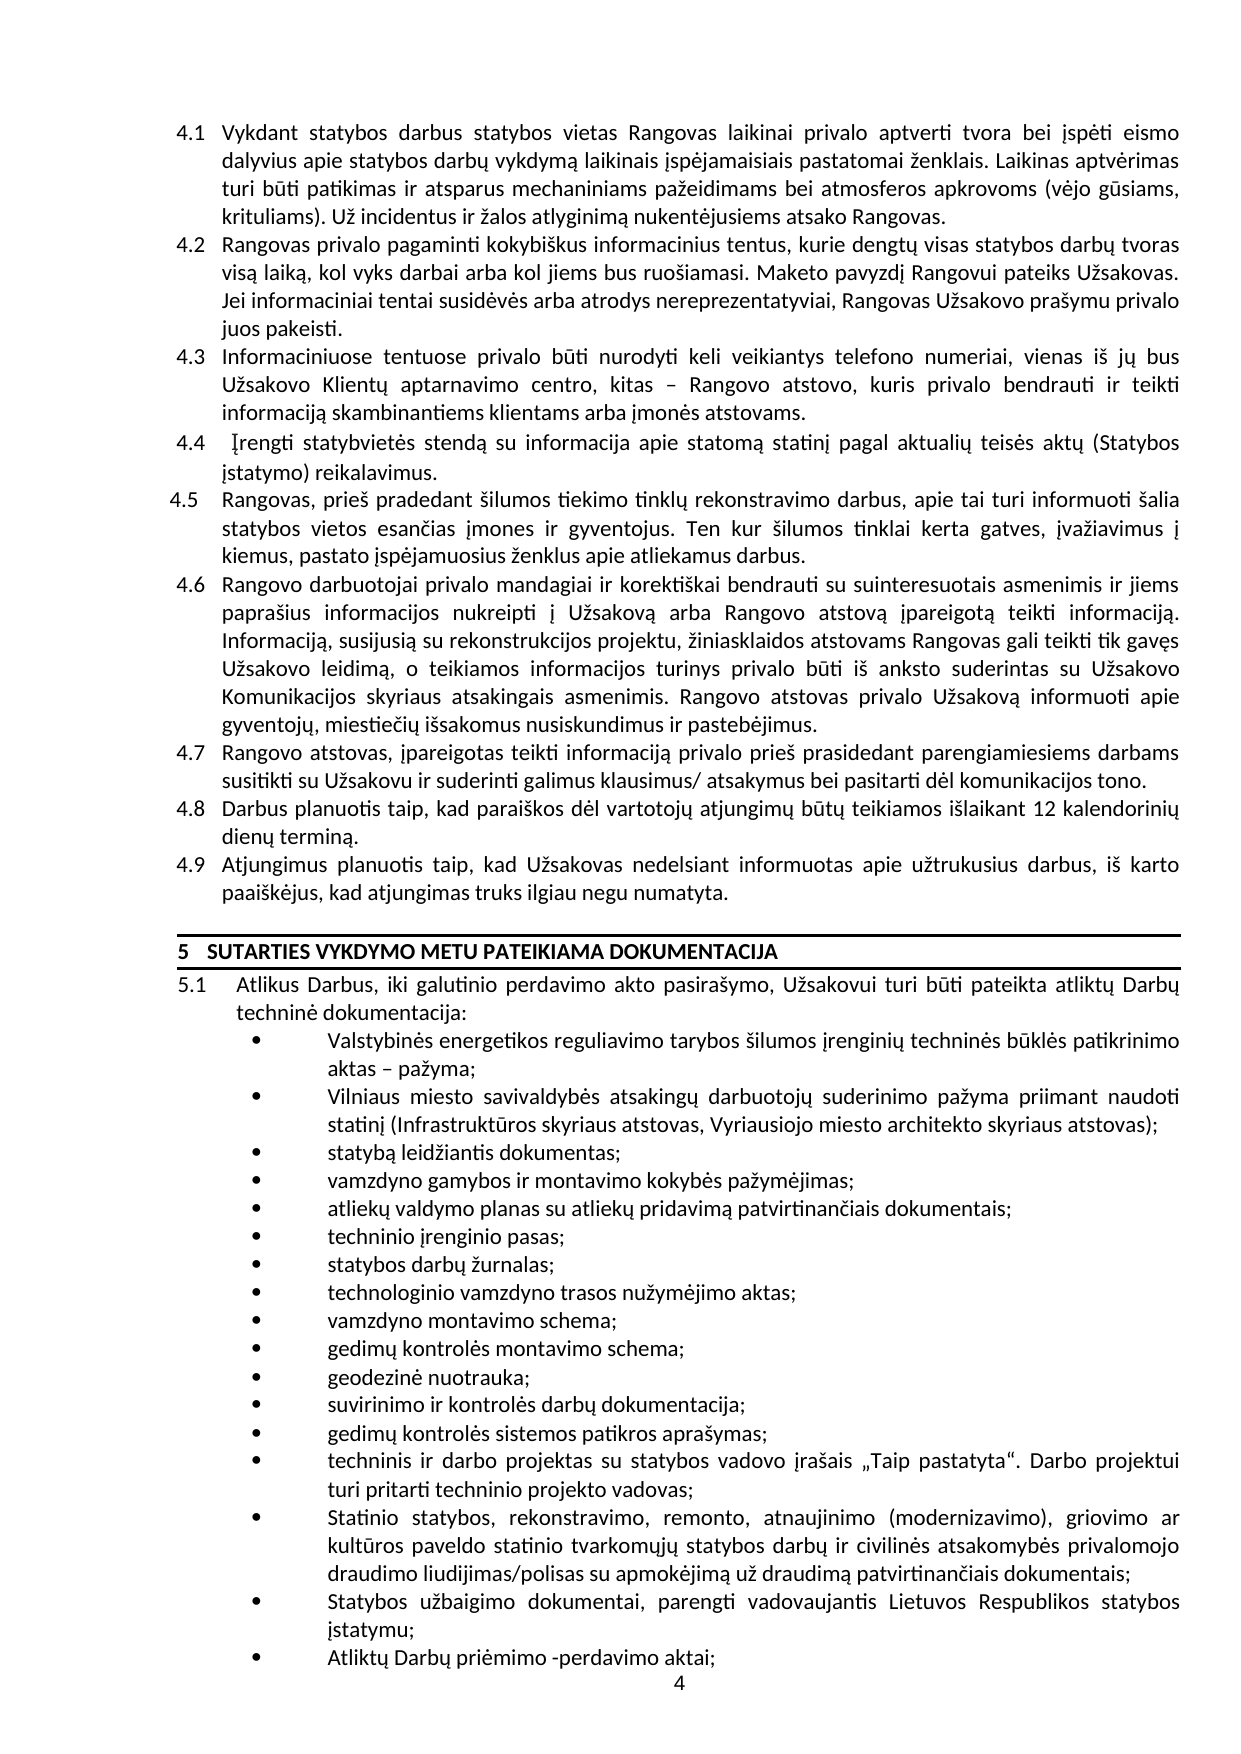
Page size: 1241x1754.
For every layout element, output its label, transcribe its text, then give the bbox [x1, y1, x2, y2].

list Valstybinės energetikos reguliavimo tarybos šilumos įrenginių techninės būklės patikrinimo aktas – pažyma; [252, 1026, 1181, 1082]
list vamzdyno montavimo schema; [252, 1307, 1181, 1334]
list statybą leidžiantis dokumentas; [252, 1138, 1181, 1166]
list vamzdyno gamybos ir montavimo kokybės pažymėjimas; [252, 1166, 1181, 1194]
list Rangovas, prieš pradedant šilumos tiekimo tinklų rekonstravimo darbus, apie tai turi informuoti šalia statybos vietos esančias įmones ir gyventojus. Ten kur šilumos tinklai kerta gatves, įvažiavimus į kiemus, pastato įspėjamuosius ženklus apie atliekamus darbus. [169, 486, 1181, 570]
list atliekų valdymo planas su atliekų pridavimą patvirtinančiais dokumentais; [252, 1194, 1181, 1222]
list technologinio vamzdyno trasos nužymėjimo aktas; [252, 1278, 1181, 1307]
list Rangovas privalo pagaminti kokybiškus informacinius tentus, kurie dengtų visas statybos darbų tvoras visą laiką, kol vyks darbai arba kol jiems bus ruošiamasi. Maketo pavyzdį Rangovui pateiks Užsakovas. Jei informaciniai tentai susidėvės arba atrodys nereprezentatyviai, Rangovas Užsakovo prašymu privalo juos pakeisti. [176, 230, 1181, 342]
list Įrengti statybvietės stendą su informacija apie statomą statinį pagal aktualių teisės aktų (Statybos įstatymo) reikalavimus. [176, 426, 1181, 486]
list Vilniaus miesto savivaldybės atsakingų darbuotojų suderinimo pažyma priimant naudoti statinį (Infrastruktūros skyriaus atstovas, Vyriausiojo miesto architekto skyriaus atstovas); [252, 1082, 1181, 1138]
list Vykdant statybos darbus statybos vietas Rangovas laikinai privalo aptverti tvora bei įspėti eismo dalyvius apie statybos darbų vykdymą laikinais įspėjamaisiais pastatomai ženklais. Laikinas aptvėrimas turi būti patikimas ir atsparus mechaniniams pažeidimams bei atmosferos apkrovoms (vėjo gūsiams, krituliams). Už incidentus ir žalos atlyginimą nukentėjusiems atsako Rangovas. [176, 118, 1181, 230]
list Informaciniuose tentuose privalo būti nurodyti keli veikiantys telefono numeriai, vienas iš jų bus Užsakovo Klientų aptarnavimo centro, kitas – Rangovo atstovo, kuris privalo bendrauti ir teikti informaciją skambinantiems klientams arba įmonės atstovams. [176, 342, 1181, 426]
list SUTARTIES VYKDYMO METU PATEIKIAMA DOKUMENTACIJA [177, 937, 1181, 967]
list gedimų kontrolės sistemos patikros aprašymas; [252, 1419, 1181, 1447]
list Statinio statybos, rekonstravimo, remonto, atnaujinimo (modernizavimo), griovimo ar kultūros paveldo statinio tvarkomųjų statybos darbų ir civilinės atsakomybės privalomojo draudimo liudijimas/polisas su apmokėjimą už draudimą patvirtinančiais dokumentais; [252, 1503, 1181, 1587]
list statybos darbų žurnalas; [252, 1251, 1181, 1278]
list Rangovo atstovas, įpareigotas teikti informaciją privalo prieš prasidedant parengiamiesiems darbams susitikti su Užsakovu ir suderinti galimus klausimus/ atsakymus bei pasitarti dėl komunikacijos tono. [176, 738, 1181, 794]
list Darbus planuotis taip, kad paraiškos dėl vartotojų atjungimų būtų teikiamos išlaikant 12 kalendorinių dienų terminą. [176, 794, 1181, 850]
list Atlikus Darbus, iki galutinio perdavimo akto pasirašymo, Užsakovui turi būti pateikta atliktų Darbų techninė dokumentacija: [177, 970, 1181, 1026]
list Atliktų Darbų priėmimo -perdavimo aktai; [252, 1643, 1181, 1671]
list gedimų kontrolės montavimo schema; [252, 1334, 1181, 1363]
list techninio įrenginio pasas; [252, 1222, 1181, 1251]
list techninis ir darbo projektas su statybos vadovo įrašais „Taip pastatyta“. Darbo projektui turi pritarti techninio projekto vadovas; [252, 1447, 1181, 1503]
list Atjungimus planuotis taip, kad Užsakovas nedelsiant informuotas apie užtrukusius darbus, iš karto paaiškėjus, kad atjungimas truks ilgiau negu numatyta. [176, 850, 1181, 906]
list suvirinimo ir kontrolės darbų dokumentacija; [252, 1391, 1181, 1419]
list Statybos užbaigimo dokumentai, parengti vadovaujantis Lietuvos Respublikos statybos įstatymu; [252, 1587, 1181, 1643]
list Rangovo darbuotojai privalo mandagiai ir korektiškai bendrauti su suinteresuotais asmenimis ir jiems paprašius informacijos nukreipti į Užsakovą arba Rangovo atstovą įpareigotą teikti informaciją. Informaciją, susijusią su rekonstrukcijos projektu, žiniasklaidos atstovams Rangovas gali teikti tik gavęs Užsakovo leidimą, o teikiamos informacijos turinys privalo būti iš anksto suderintas su Užsakovo Komunikacijos skyriaus atsakingais asmenimis. Rangovo atstovas privalo Užsakovą informuoti apie gyventojų, miestiečių išsakomus nusiskundimus ir pastebėjimus. [176, 570, 1181, 738]
list geodezinė nuotrauka; [252, 1363, 1181, 1391]
